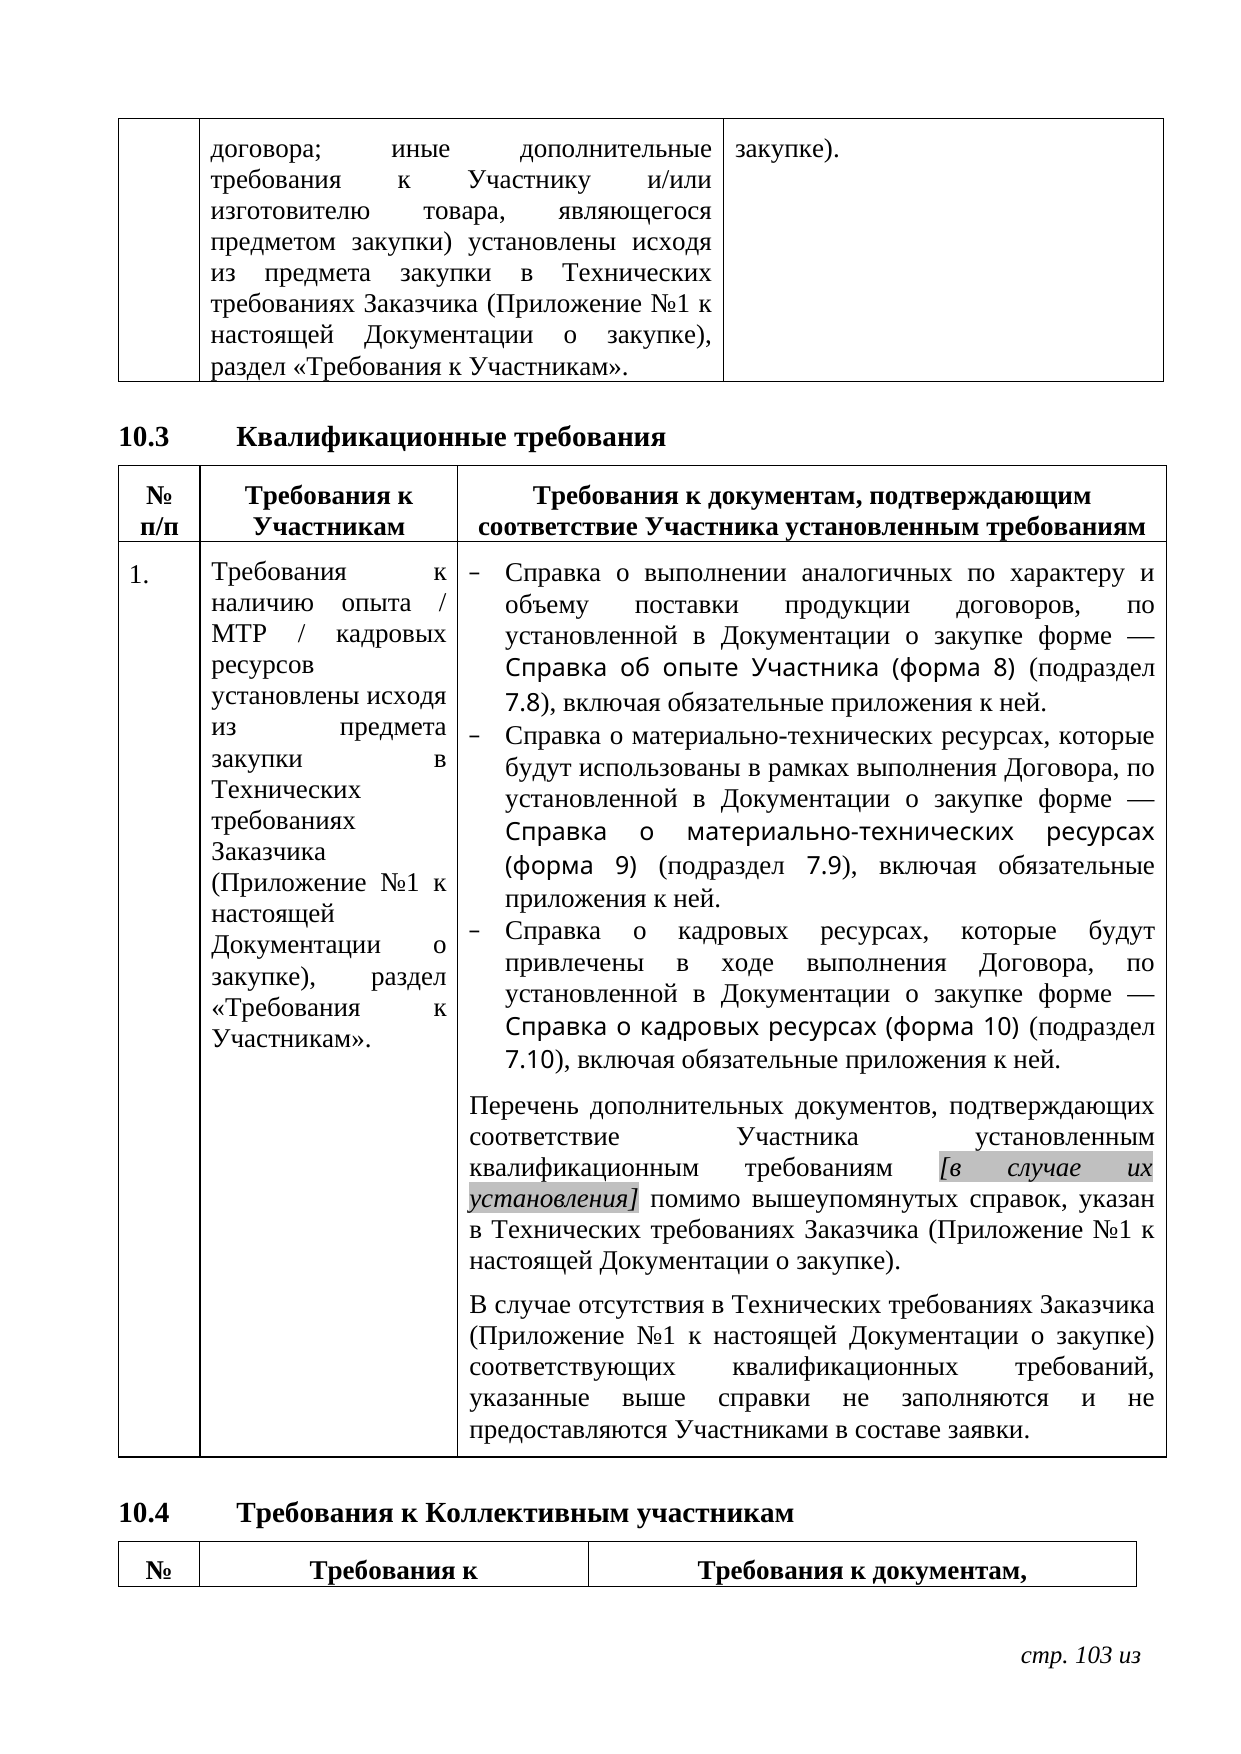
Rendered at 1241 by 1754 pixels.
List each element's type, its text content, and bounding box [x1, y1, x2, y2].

table_cell Требования к наличию опыта / МТР / кадровых ресурсов установлены исходя из предмета закупки в Технических требованиях Заказчика (Приложение №1 к настоящей Документации о закупке), раздел «Требования к Участникам». [201, 542, 457, 1456]
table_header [589, 1542, 1136, 1586]
subtitle Квалификационные требования [118, 419, 1137, 453]
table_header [200, 1542, 588, 1586]
table_header № п/п [119, 466, 199, 541]
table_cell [724, 119, 1163, 381]
table_header № п/п [119, 1542, 199, 1586]
subtitle Требования к Коллективным участникам [118, 1495, 1137, 1528]
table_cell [200, 119, 723, 381]
table_header Требования к Участникам [201, 466, 457, 541]
table_cell [119, 542, 199, 1456]
table_cell [119, 119, 199, 381]
table_cell Справка о выполнении аналогичных по характеру и объему поставки продукции договоров, по установленной в Документации о закупке форме — Справка об опыте Участника (форма 8) (подраздел 7.8), включая обязательные приложения к ней. Справка о материально-технических ресурсах, которые будут использованы в рамках выполнения Договора, по установленной в Документации о закупке форме — Справка о материально-технических ресурсах (форма 9) (подраздел 7.9), включая обязательные приложения к ней. Справка о кадровых ресурсах, которые будут привлечены в ходе выполнения Договора, по установленной в Документации о закупке форме — Справка о кадровых ресурсах (форма 10) (подраздел 7.10), включая обязательные приложения к ней. Перечень дополнительных документов, подтверждающих соответствие Участника установленным квалификационным требованиям [в случае их установления] помимо вышеупомянутых справок, указан в Технических требованиях Заказчика (Приложение №1 к настоящей Документации о закупке). В случае отсутствия в Технических требованиях Заказчика (Приложение №1 к настоящей Документации о закупке) соответствующих квалификационных требований, указанные выше справки не заполняются и не предоставляются Участниками в составе заявки. [458, 542, 1166, 1456]
table_header Требования к документам, подтверждающим соответствие Участника установленным требованиям [458, 466, 1166, 541]
